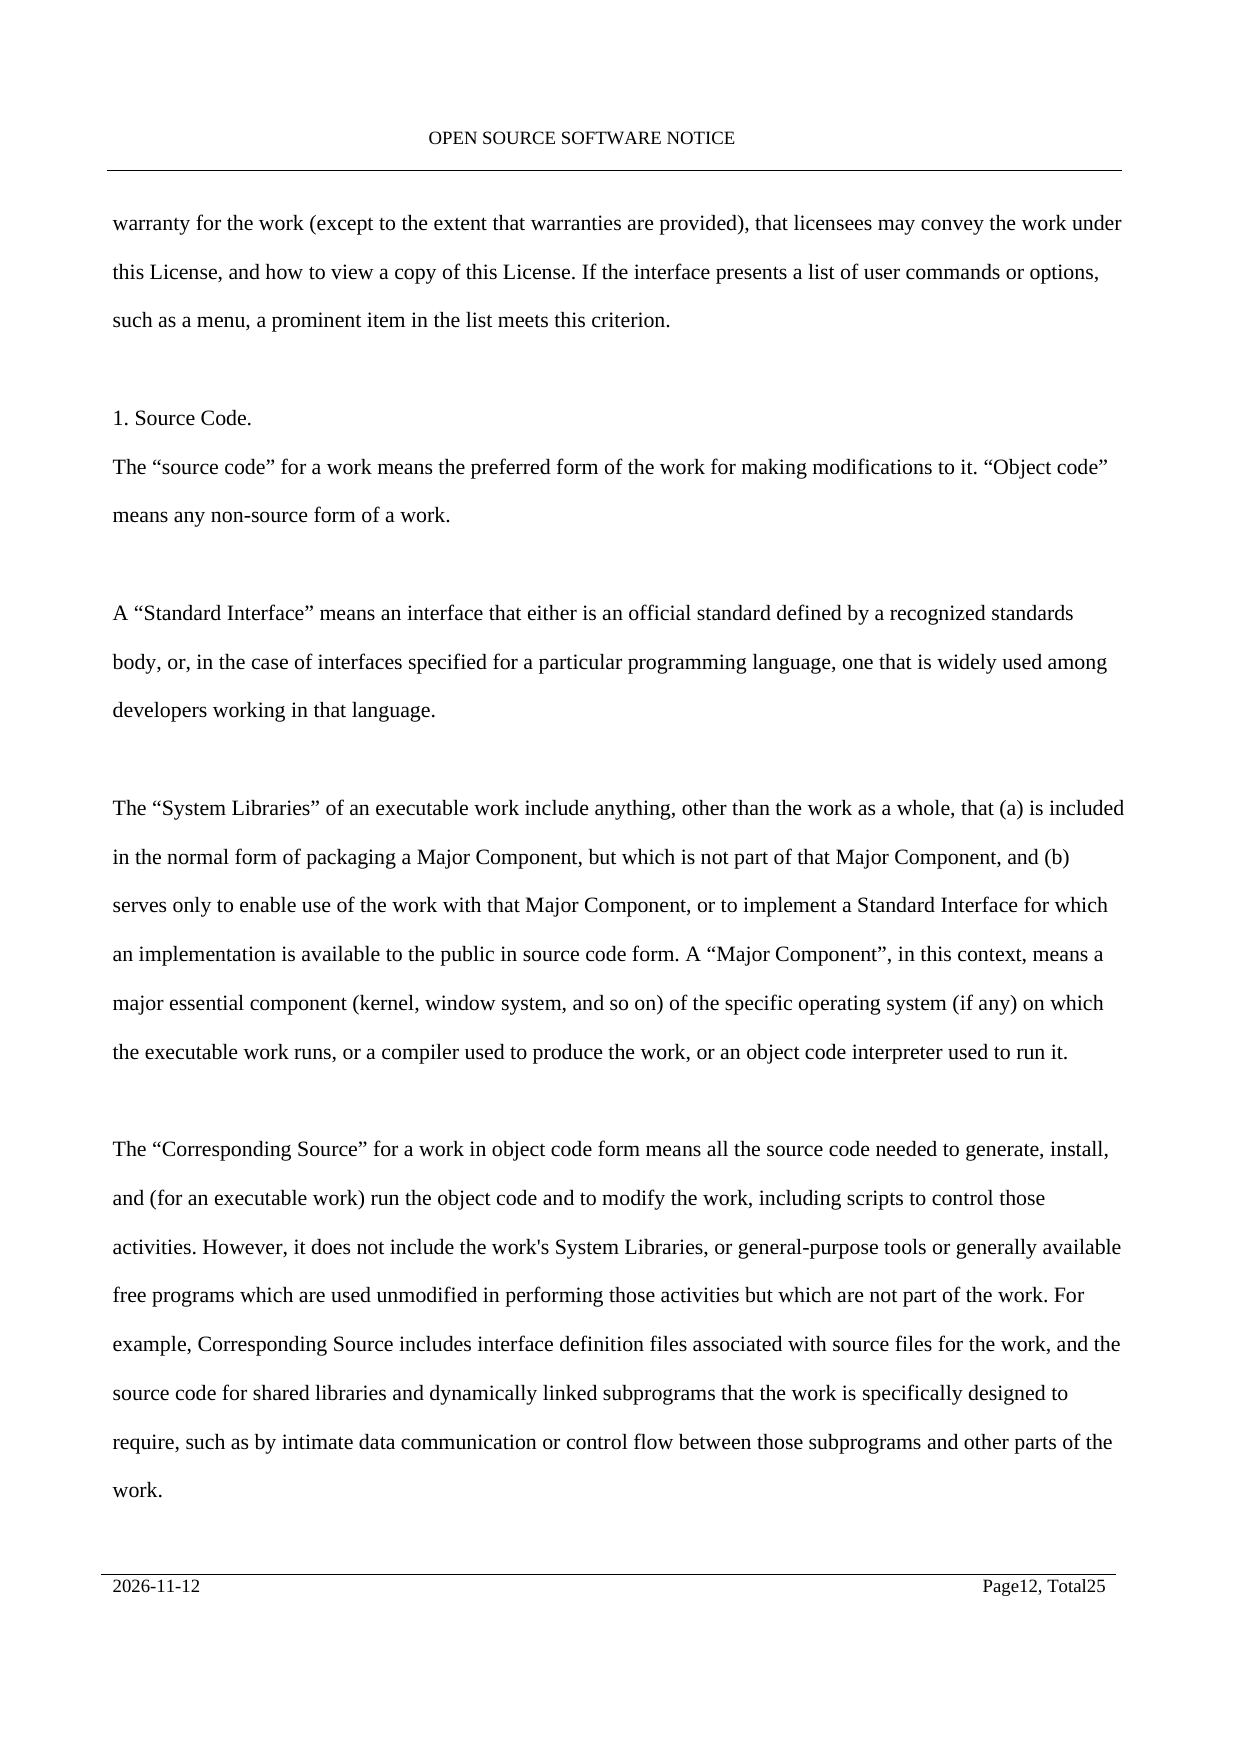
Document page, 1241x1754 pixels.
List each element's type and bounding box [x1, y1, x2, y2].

text [112, 206, 1128, 1506]
